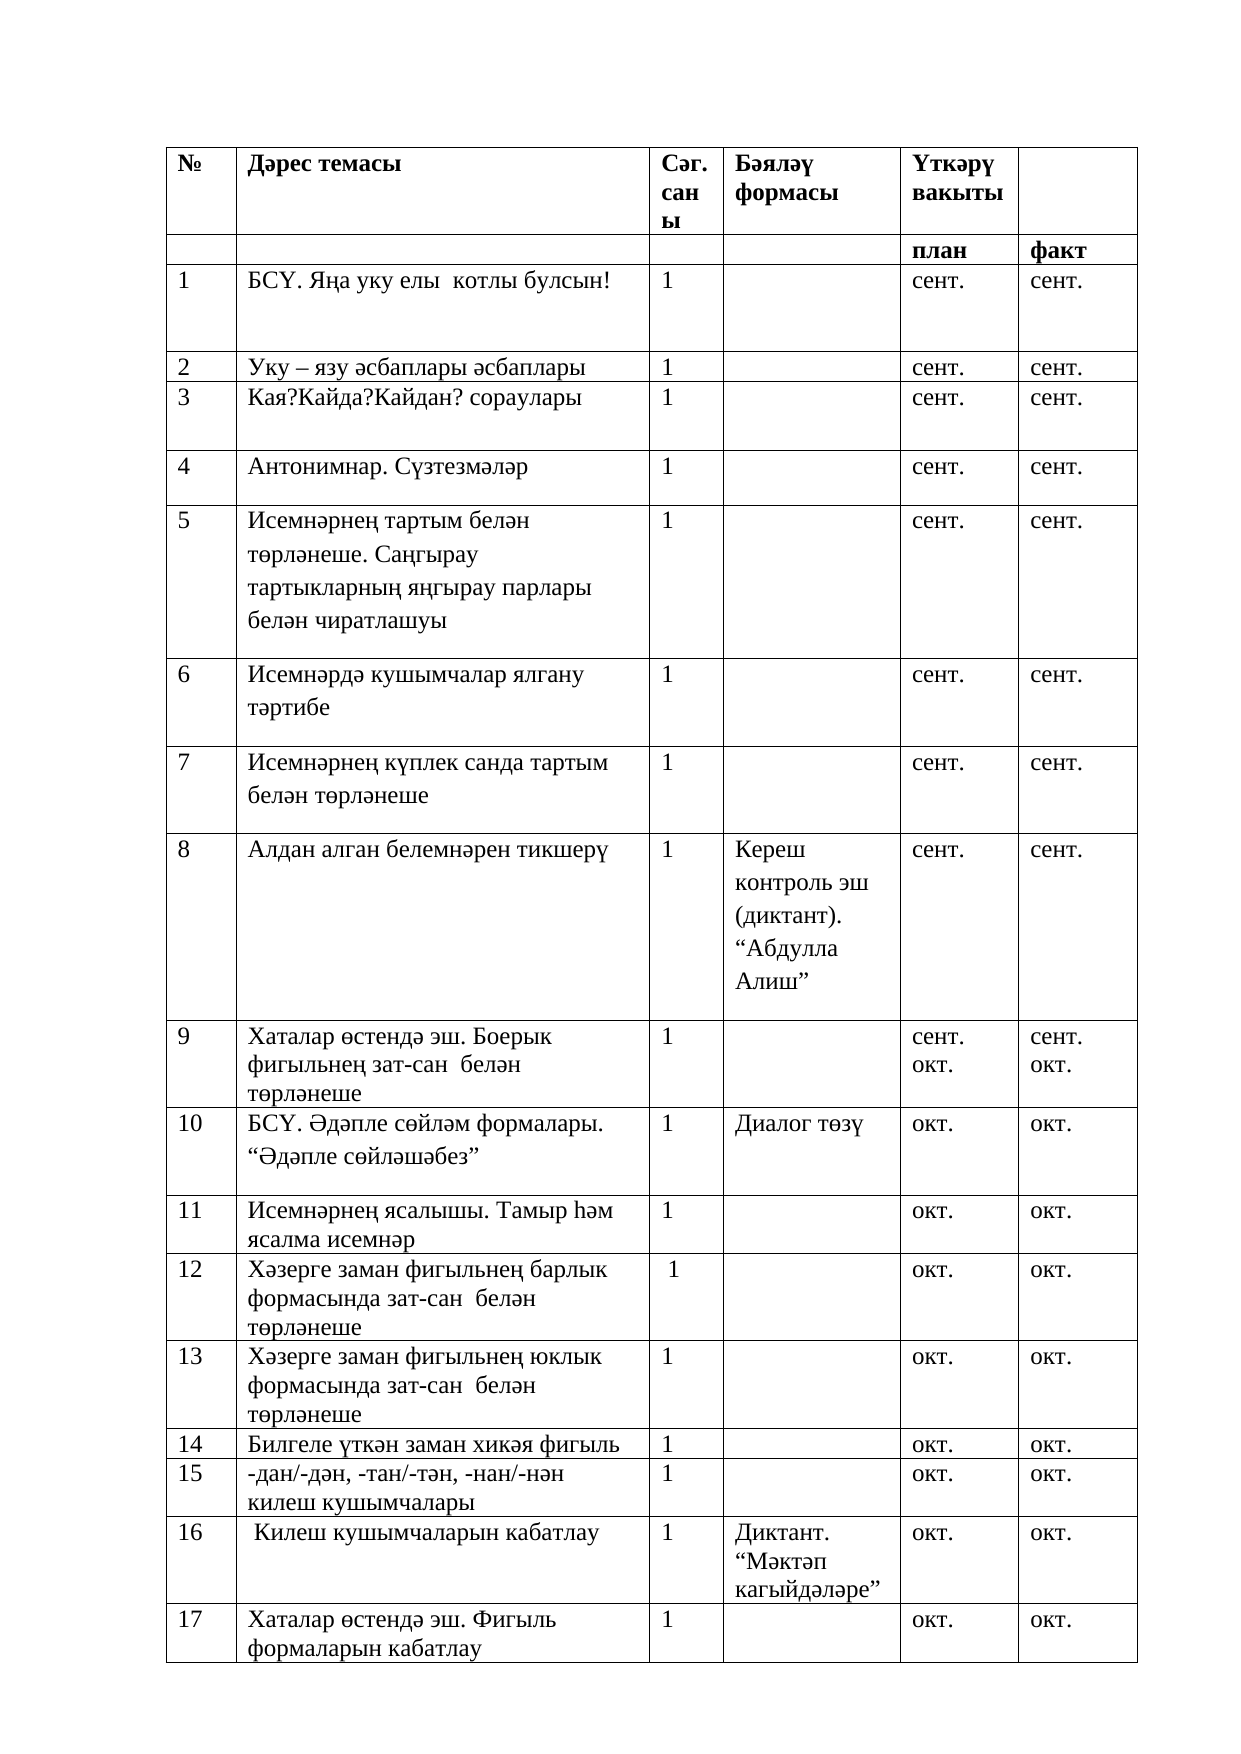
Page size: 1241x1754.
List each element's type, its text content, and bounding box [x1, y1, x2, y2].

table_cell сент. [1019, 834, 1137, 1020]
table_cell [724, 1459, 900, 1516]
table_cell окт. [901, 1196, 1018, 1253]
table_cell [724, 506, 900, 658]
table_cell окт. [901, 1604, 1018, 1662]
table_cell окт. [1019, 1459, 1137, 1516]
table_header Үткәрү вакыты [901, 148, 1018, 234]
table_cell сент. [1019, 659, 1137, 746]
table_cell 6 [167, 659, 236, 746]
table_cell 1 [650, 506, 723, 658]
table_cell [650, 235, 723, 264]
table_cell [724, 451, 900, 504]
table_header Дәрес темасы [237, 148, 649, 234]
table_cell окт. [1019, 1517, 1137, 1603]
table_header № [167, 148, 236, 234]
table_cell факт [1019, 235, 1137, 264]
table_cell 7 [167, 747, 236, 833]
table_cell 12 [167, 1254, 236, 1340]
table_cell Хәзерге заман фигыльнең барлык формасында зат-сан белән төрләнеше [237, 1254, 649, 1340]
table_cell Килеш кушымчаларын кабатлау [237, 1517, 649, 1603]
table_cell Исемнәрдә кушымчалар ялгану тәртибе [237, 659, 649, 746]
table_cell 15 [167, 1459, 236, 1516]
table_cell Исемнәрнең ясалышы. Тамыр һәм ясалма исемнәр [237, 1196, 649, 1253]
table_cell 1 [650, 1021, 723, 1107]
table_cell [724, 352, 900, 381]
table_cell 1 [650, 747, 723, 833]
table_cell 3 [167, 382, 236, 450]
table_cell [724, 1604, 900, 1662]
table_cell 1 [650, 1429, 723, 1457]
table_cell сент. [1019, 506, 1137, 658]
table_cell сент. [901, 451, 1018, 504]
table_cell 16 [167, 1517, 236, 1603]
table_cell сент. [1019, 747, 1137, 833]
table_cell [237, 235, 649, 264]
table_cell БСҮ. Әдәпле сөйләм формалары. “Әдәпле сөйләшәбез” [237, 1108, 649, 1194]
table_cell 4 [167, 451, 236, 504]
table_cell окт. [901, 1341, 1018, 1428]
table_cell Диктант. “Мәктәп кагыйдәләре” [724, 1517, 900, 1603]
table_cell 8 [167, 834, 236, 1020]
table_cell 1 [650, 265, 723, 351]
table_cell сент. [901, 382, 1018, 450]
table_cell Кая?Кайда?Кайдан? сораулары [237, 382, 649, 450]
table_cell [724, 1021, 900, 1107]
table_cell [724, 1429, 900, 1457]
table_cell Антонимнар. Сүзтезмәләр [237, 451, 649, 504]
table_cell сент. [901, 352, 1018, 381]
table_cell сент. [901, 265, 1018, 351]
table_cell [724, 235, 900, 264]
table_cell Уку – язу әсбаплары әсбаплары [237, 352, 649, 381]
table_cell [724, 659, 900, 746]
table_cell Хәзерге заман фигыльнең юклык формасында зат-сан белән төрләнеше [237, 1341, 649, 1428]
table_cell Диалог төзү [724, 1108, 900, 1194]
table_cell сент. [1019, 265, 1137, 351]
table_cell 1 [650, 1254, 723, 1340]
table_cell 1 [650, 1341, 723, 1428]
table_header Бәяләү формасы [724, 148, 900, 234]
table_cell [724, 1254, 900, 1340]
table_cell окт. [901, 1429, 1018, 1457]
table_cell окт. [901, 1517, 1018, 1603]
table_cell БСҮ. Яңа уку елы котлы булсын! [237, 265, 649, 351]
table_cell окт. [1019, 1429, 1137, 1457]
table_cell 5 [167, 506, 236, 658]
table_cell окт. [901, 1459, 1018, 1516]
table_header Сәг. саны [650, 148, 723, 234]
table_cell 1 [650, 1459, 723, 1516]
table_cell 1 [650, 1196, 723, 1253]
table_cell 1 [650, 1108, 723, 1194]
table_cell [724, 382, 900, 450]
table_cell сент. окт. [901, 1021, 1018, 1107]
table_cell Исемнәрнең күплек санда тартым белән төрләнеше [237, 747, 649, 833]
table_cell 1 [167, 265, 236, 351]
table_cell -дан/-дән, -тан/-тән, -нан/-нән килеш кушымчалары [237, 1459, 649, 1516]
table_cell сент. [1019, 352, 1137, 381]
table_cell окт. [1019, 1108, 1137, 1194]
table_cell сент. [901, 747, 1018, 833]
table_cell 1 [650, 659, 723, 746]
table_cell Исемнәрнең тартым белән төрләнеше. Саңгырау тартыкларның яңгырау парлары белән чиратлашуы [237, 506, 649, 658]
table_cell окт. [1019, 1254, 1137, 1340]
table_cell сент. [901, 834, 1018, 1020]
table_cell 13 [167, 1341, 236, 1428]
table_cell сент. [1019, 451, 1137, 504]
table_cell [724, 265, 900, 351]
table_cell 1 [650, 1604, 723, 1662]
table_cell окт. [901, 1254, 1018, 1340]
table_cell план [901, 235, 1018, 264]
table_cell 9 [167, 1021, 236, 1107]
table_cell [724, 1196, 900, 1253]
table_cell Алдан алган белемнәрен тикшерү [237, 834, 649, 1020]
table_cell Кереш контроль эш (диктант). “Абдулла Алиш” [724, 834, 900, 1020]
table_cell 2 [167, 352, 236, 381]
table_cell 1 [650, 352, 723, 381]
table_cell 17 [167, 1604, 236, 1662]
table_cell окт. [1019, 1341, 1137, 1428]
table_cell Хаталар өстендә эш. Фигыль формаларын кабатлау [237, 1604, 649, 1662]
table_cell [724, 747, 900, 833]
table_cell сент. [1019, 382, 1137, 450]
table_cell сент. [901, 506, 1018, 658]
table_cell Билгеле үткән заман хикәя фигыль [237, 1429, 649, 1457]
table_cell сент. [901, 659, 1018, 746]
table_cell 11 [167, 1196, 236, 1253]
table_header [1019, 148, 1137, 234]
table_cell окт. [901, 1108, 1018, 1194]
table_cell 1 [650, 382, 723, 450]
table_cell 10 [167, 1108, 236, 1194]
table_cell Хаталар өстендә эш. Боерык фигыльнең зат-сан белән төрләнеше [237, 1021, 649, 1107]
table_cell 14 [167, 1429, 236, 1457]
table_cell 1 [650, 451, 723, 504]
table_cell сент. окт. [1019, 1021, 1137, 1107]
table_cell 1 [650, 834, 723, 1020]
table_cell [724, 1341, 900, 1428]
table_cell [167, 235, 236, 264]
table_cell 1 [650, 1517, 723, 1603]
table_cell окт. [1019, 1604, 1137, 1662]
table_cell окт. [1019, 1196, 1137, 1253]
